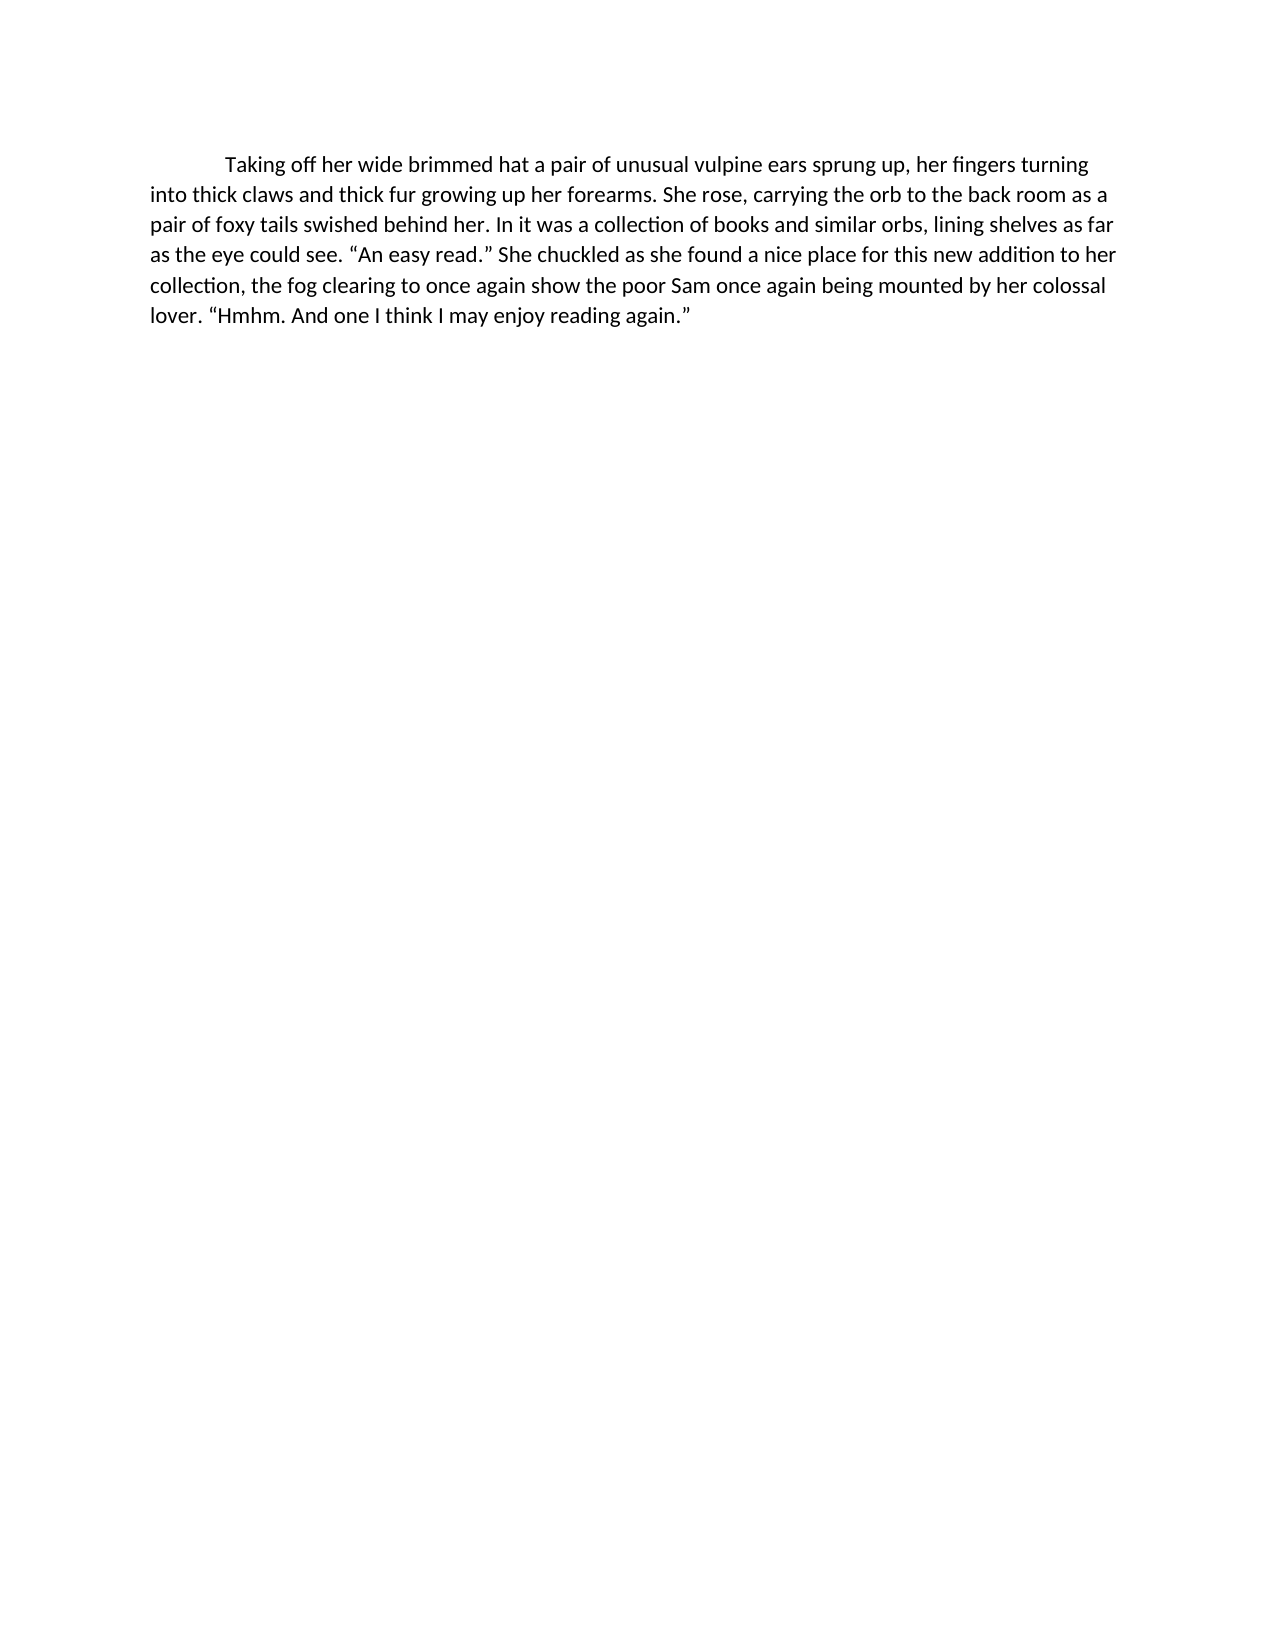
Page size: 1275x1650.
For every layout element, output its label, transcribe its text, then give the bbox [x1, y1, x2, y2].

text Taking off her wide brimmed hat a pair of unusual vulpine ears sprung up, her fingers turning into thick claws and thick fur growing up her forearms. She rose, carrying the orb to the back room as a pair of foxy tails swished behind her. In it was a collection of books and similar orbs, lining shelves as far as the eye could see. “An easy read.” She chuckled as she found a nice place for this new addition to her collection, the fog clearing to once again show the poor Sam once again being mounted by her colossal lover. “Hmhm. And one I think I may enjoy reading again.” [150, 150, 1125, 329]
